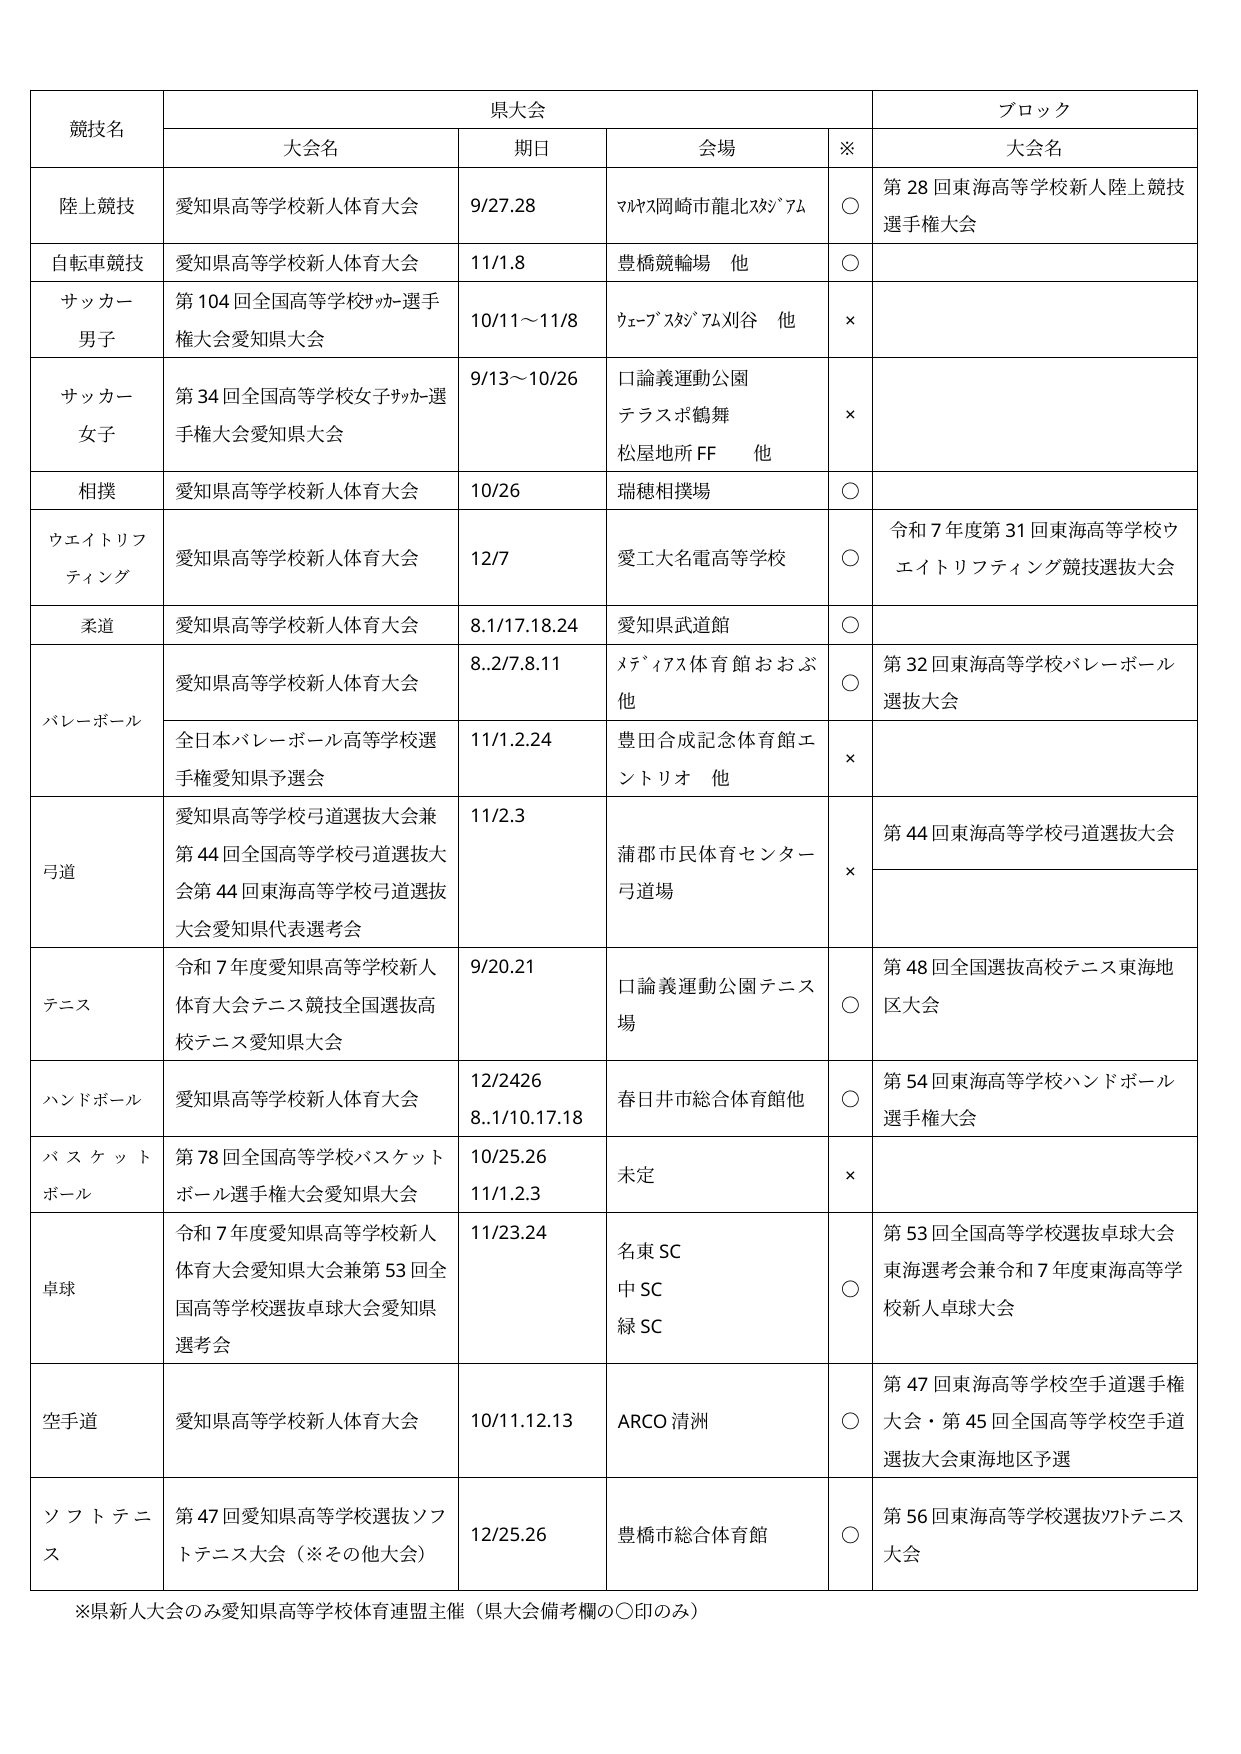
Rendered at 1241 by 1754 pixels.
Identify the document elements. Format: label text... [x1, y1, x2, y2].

table_cell [873, 870, 1197, 947]
table_cell バレーボール [31, 645, 163, 796]
table_cell 第47回愛知県高等学校選抜ソフトテニス大会（※その他大会） [164, 1478, 458, 1590]
table_cell 令和7年度愛知県高等学校新人体育大会テニス競技全国選抜高校テニス愛知県大会 [164, 948, 458, 1060]
table_cell [873, 472, 1197, 509]
table_cell 10/25.26 11/1.2.3 [459, 1137, 606, 1212]
table_cell 〇 [829, 1364, 872, 1477]
table_cell 卓球 [31, 1213, 163, 1363]
table_cell 〇 [829, 244, 872, 281]
table_cell 9/27.28 [459, 168, 606, 243]
table_cell 愛知県高等学校新人体育大会 [164, 244, 458, 281]
table_cell [873, 244, 1197, 281]
table_cell ｳｪｰﾌﾞｽﾀｼﾞｱﾑ刈谷 他 [607, 282, 828, 357]
table_cell ウエイトリフティング [31, 510, 163, 605]
table_cell 〇 [829, 1061, 872, 1136]
table_cell 第28回東海高等学校新人陸上競技選手権大会 [873, 168, 1197, 243]
table_cell 第104回全国高等学校ｻｯｶｰ選手権大会愛知県大会 [164, 282, 458, 357]
table_cell × [829, 797, 872, 947]
table_cell ﾒﾃﾞｨｱｽ体育館おおぶ 他 [607, 645, 828, 719]
table_cell 〇 [829, 1478, 872, 1590]
table_cell 第47回東海高等学校空手道選手権大会・第45回全国高等学校空手道選抜大会東海地区予選 [873, 1364, 1197, 1477]
table_cell 未定 [607, 1137, 828, 1212]
table_cell 愛知県高等学校新人体育大会 [164, 168, 458, 243]
table_header 競技名 [31, 91, 163, 167]
table_cell × [829, 721, 872, 796]
table_cell 愛知県武道館 [607, 606, 828, 643]
table_cell 大会名 [164, 129, 458, 167]
table_cell バスケットボール [31, 1137, 163, 1212]
table_cell 瑞穂相撲場 [607, 472, 828, 509]
table_cell [873, 606, 1197, 643]
table_cell 〇 [829, 168, 872, 243]
table_cell 愛知県高等学校新人体育大会 [164, 606, 458, 643]
table_cell 名東SC 中SC 緑SC [607, 1213, 828, 1363]
table_cell 第34回全国高等学校女子ｻｯｶｰ選手権大会愛知県大会 [164, 358, 458, 471]
table_cell 弓道 [31, 797, 163, 947]
table_cell 8..2/7.8.11 [459, 645, 606, 719]
table_cell 陸上競技 [31, 168, 163, 243]
table_cell 〇 [829, 948, 872, 1060]
table_cell 自転車競技 [31, 244, 163, 281]
table_cell 愛知県高等学校弓道選抜大会兼第44回全国高等学校弓道選抜大会第44回東海高等学校弓道選抜大会愛知県代表選考会 [164, 797, 458, 947]
table_cell 第44回東海高等学校弓道選抜大会 [873, 797, 1197, 869]
table_cell 豊田合成記念体育館エントリオ 他 [607, 721, 828, 796]
table_cell 令和7年度愛知県高等学校新人体育大会愛知県大会兼第53回全国高等学校選抜卓球大会愛知県選考会 [164, 1213, 458, 1363]
table_cell 豊橋市総合体育館 [607, 1478, 828, 1590]
table_cell 柔道 [31, 606, 163, 643]
table_cell ソフトテニス [31, 1478, 163, 1590]
text ※県新人大会のみ愛知県高等学校体育連盟主催（県大会備考欄の〇印のみ） [75, 1591, 1165, 1629]
table_cell 第56回東海高等学校選抜ｿﾌﾄテニス大会 [873, 1478, 1197, 1590]
table_cell 10/11.12.13 [459, 1364, 606, 1477]
table_cell 〇 [829, 510, 872, 605]
table_cell 第78回全国高等学校バスケットボール選手権大会愛知県大会 [164, 1137, 458, 1212]
table_cell ARCO清洲 [607, 1364, 828, 1477]
table_cell 全日本バレーボール高等学校選手権愛知県予選会 [164, 721, 458, 796]
table_cell 8.1/17.18.24 [459, 606, 606, 643]
table_cell 9/20.21 [459, 948, 606, 1060]
table_cell 第54回東海高等学校ハンドボール選手権大会 [873, 1061, 1197, 1136]
table_header ブロック [873, 91, 1197, 128]
table_cell 期日 [459, 129, 606, 167]
table_cell 空手道 [31, 1364, 163, 1477]
table_cell 11/1.2.24 [459, 721, 606, 796]
table_cell 12/25.26 [459, 1478, 606, 1590]
table_cell 会場 [607, 129, 828, 167]
table_cell 〇 [829, 472, 872, 509]
table_cell 9/13～10/26 [459, 358, 606, 471]
table_cell 12/7 [459, 510, 606, 605]
table_cell 令和7年度第31回東海高等学校ウエイトリフティング競技選抜大会 [873, 510, 1197, 605]
table_cell 11/1.8 [459, 244, 606, 281]
table_cell 12/2426 8..1/10.17.18 [459, 1061, 606, 1136]
table_cell 11/23.24 [459, 1213, 606, 1363]
table_cell × [829, 1137, 872, 1212]
table_cell サッカー 男子 [31, 282, 163, 357]
table_cell 口論義運動公園テニス場 [607, 948, 828, 1060]
table_header 県大会 [164, 91, 872, 128]
table_cell 春日井市総合体育館他 [607, 1061, 828, 1136]
table_cell サッカー 女子 [31, 358, 163, 471]
table_cell 10/11～11/8 [459, 282, 606, 357]
table_cell ﾏﾙﾔｽ岡崎市龍北ｽﾀｼﾞｱﾑ [607, 168, 828, 243]
table_cell 蒲郡市民体育センター弓道場 [607, 797, 828, 947]
table_cell 第53回全国高等学校選抜卓球大会東海選考会兼令和7年度東海高等学校新人卓球大会 [873, 1213, 1197, 1363]
table_cell テニス [31, 948, 163, 1060]
table_cell [873, 282, 1197, 357]
table_cell 豊橋競輪場 他 [607, 244, 828, 281]
table_cell × [829, 282, 872, 357]
table_cell ※ [829, 129, 872, 167]
table_cell 第32回東海高等学校バレーボール選抜大会 [873, 645, 1197, 719]
table_cell 〇 [829, 1213, 872, 1363]
table_cell 大会名 [873, 129, 1197, 167]
table_cell 相撲 [31, 472, 163, 509]
table_cell [873, 358, 1197, 471]
table_cell 愛知県高等学校新人体育大会 [164, 472, 458, 509]
table_cell ハンドボール [31, 1061, 163, 1136]
table_cell [873, 721, 1197, 796]
table_cell 愛知県高等学校新人体育大会 [164, 510, 458, 605]
table_cell 第48回全国選抜高校テニス東海地区大会 [873, 948, 1197, 1060]
table_cell 愛知県高等学校新人体育大会 [164, 1061, 458, 1136]
table_cell × [829, 358, 872, 471]
table_cell 10/26 [459, 472, 606, 509]
table_cell 愛知県高等学校新人体育大会 [164, 1364, 458, 1477]
table_cell 愛知県高等学校新人体育大会 [164, 645, 458, 719]
table_cell 愛工大名電高等学校 [607, 510, 828, 605]
table_cell [873, 1137, 1197, 1212]
table_cell 11/2.3 [459, 797, 606, 947]
table_cell 〇 [829, 606, 872, 643]
table_cell 〇 [829, 645, 872, 719]
table_cell 口論義運動公園 テラスポ鶴舞 松屋地所FF 他 [607, 358, 828, 471]
